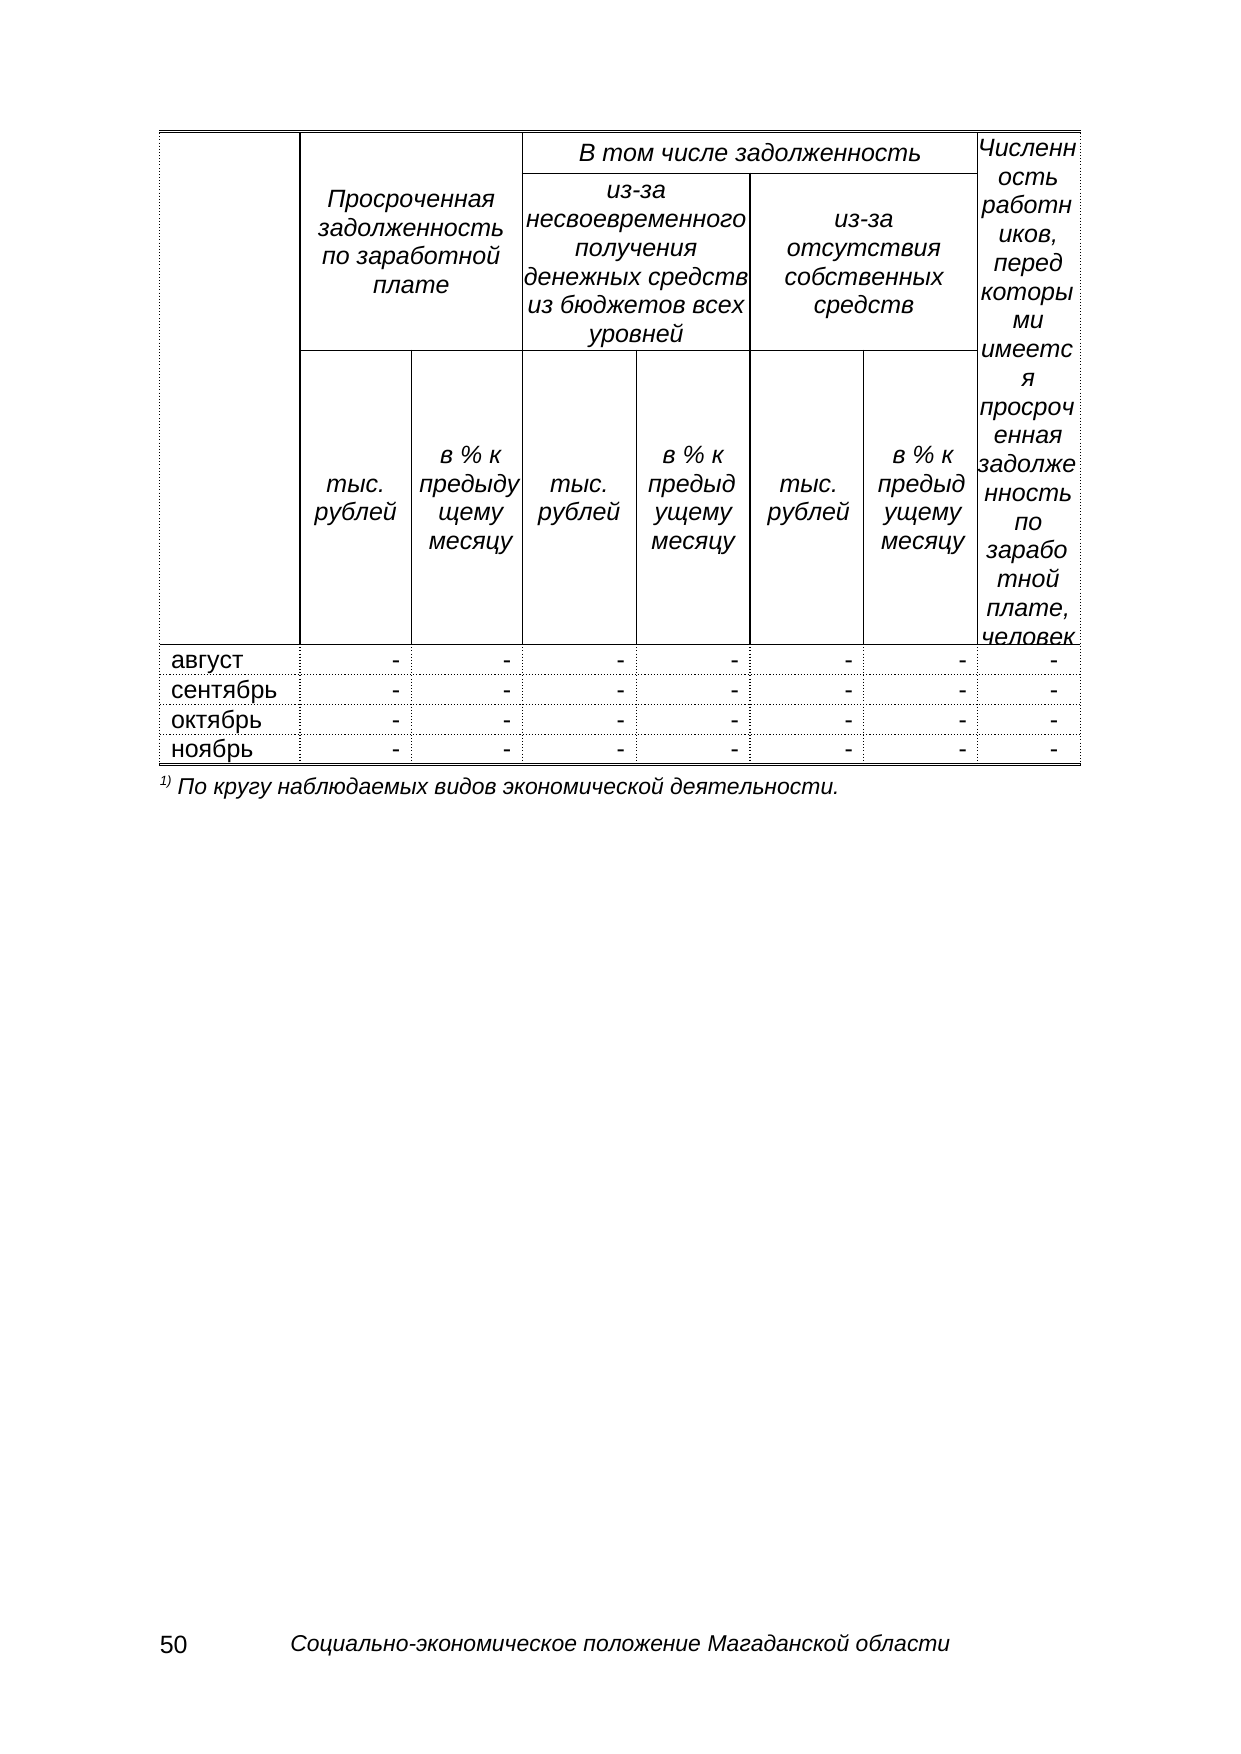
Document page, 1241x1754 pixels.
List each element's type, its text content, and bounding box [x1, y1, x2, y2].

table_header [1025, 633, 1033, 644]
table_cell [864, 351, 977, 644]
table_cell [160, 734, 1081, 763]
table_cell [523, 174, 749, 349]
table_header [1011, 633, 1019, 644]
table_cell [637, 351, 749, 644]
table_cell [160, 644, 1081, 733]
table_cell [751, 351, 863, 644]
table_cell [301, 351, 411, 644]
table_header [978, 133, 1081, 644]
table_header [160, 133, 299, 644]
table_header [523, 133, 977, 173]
text 1) По кругу наблюдаемых видов экономической деятельности. [159, 773, 1081, 799]
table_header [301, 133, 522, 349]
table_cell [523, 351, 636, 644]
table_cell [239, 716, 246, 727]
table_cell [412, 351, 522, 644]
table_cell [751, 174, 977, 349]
